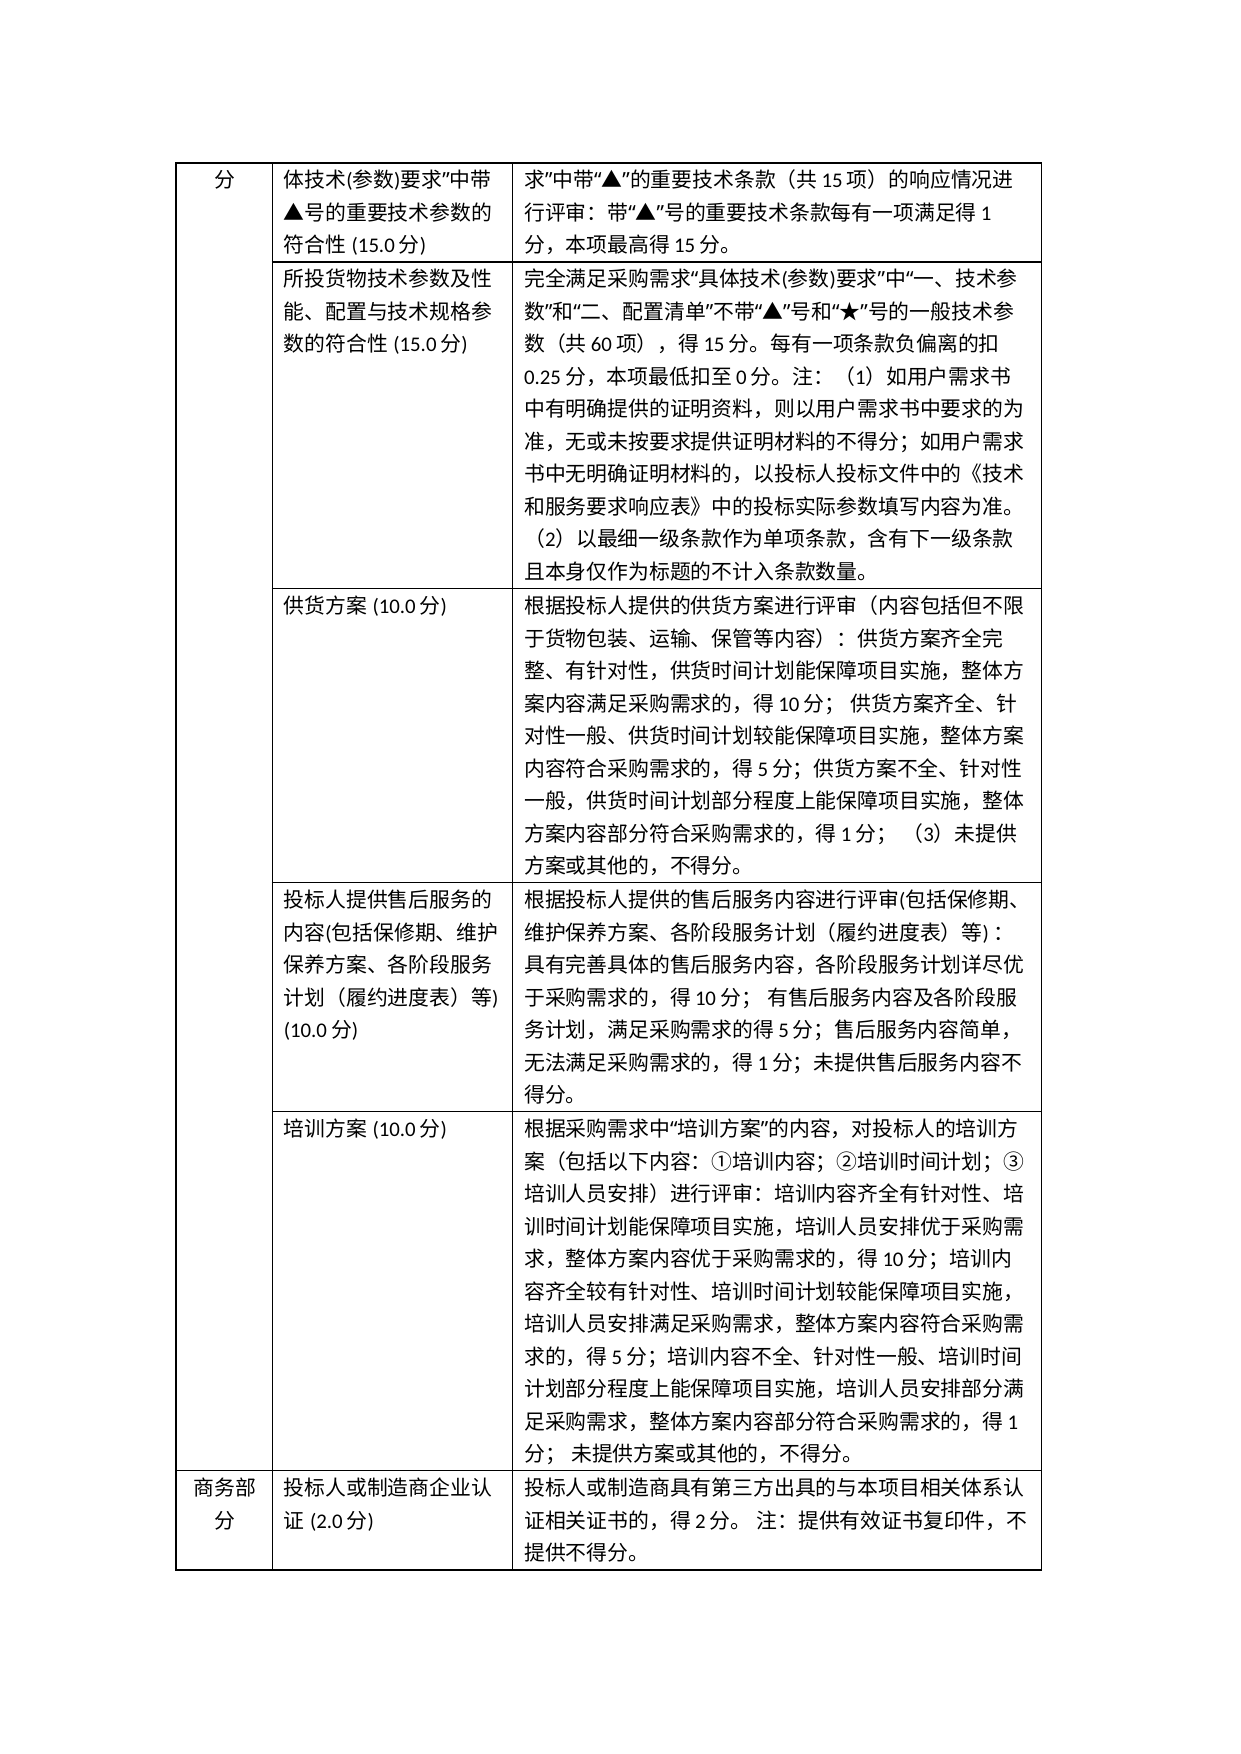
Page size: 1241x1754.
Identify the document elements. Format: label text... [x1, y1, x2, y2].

table_cell 供货方案 (10.0分) [273, 589, 512, 882]
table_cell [273, 164, 512, 261]
table_cell 商务部分 [177, 1471, 272, 1569]
table_cell 投标人或制造商具有第三方出具的与本项目相关体系认证相关证书的，得2分。 注：提供有效证书复印件，不提供不得分。 [513, 1471, 1041, 1569]
table_cell 培训方案 (10.0分) [273, 1112, 512, 1470]
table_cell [513, 164, 1041, 261]
table_cell 投标人或制造商企业认证 (2.0分) [273, 1471, 512, 1569]
table_cell 所投货物技术参数及性能、配置与技术规格参数的符合性 (15.0分) [273, 263, 512, 588]
table_cell 技术部分 [177, 164, 272, 1470]
table_cell 根据投标人提供的供货方案进行评审（内容包括但不限于货物包装、运输、保管等内容）：供货方案齐全完整、有针对性，供货时间计划能保障项目实施，整体方案内容满足采购需求的，得10分； 供货方案齐全、针对性一般、供货时间计划较能保障项目实施，整体方案内容符合采购需求的，得5分；供货方案不全、针对性一般，供货时间计划部分程度上能保障项目实施，整体方案内容部分符合采购需求的，得1分； （3）未提供方案或其他的，不得分。 [513, 589, 1041, 882]
table_cell 根据投标人提供的售后服务内容进行评审(包括保修期、维护保养方案、各阶段服务计划（履约进度表）等) ：具有完善具体的售后服务内容，各阶段服务计划详尽优于采购需求的，得10分； 有售后服务内容及各阶段服务计划，满足采购需求的得5分；售后服务内容简单，无法满足采购需求的，得1分；未提供售后服务内容不得分。 [513, 883, 1041, 1111]
table_cell 投标人提供售后服务的内容(包括保修期、维护保养方案、各阶段服务计划（履约进度表）等) (10.0分) [273, 883, 512, 1111]
table_cell 根据采购需求中“培训方案”的内容，对投标人的培训方案（包括以下内容：①培训内容；②培训时间计划；③培训人员安排）进行评审：培训内容齐全有针对性、培训时间计划能保障项目实施，培训人员安排优于采购需求，整体方案内容优于采购需求的，得10分；培训内容齐全较有针对性、培训时间计划较能保障项目实施，培训人员安排满足采购需求，整体方案内容符合采购需求的，得5分；培训内容不全、针对性一般、培训时间计划部分程度上能保障项目实施，培训人员安排部分满足采购需求，整体方案内容部分符合采购需求的，得1分； 未提供方案或其他的，不得分。 [513, 1112, 1041, 1470]
table_cell 完全满足采购需求“具体技术(参数)要求”中“一、技术参数”和“二、配置清单”不带“▲”号和“★”号的一般技术参数（共60项），得15分。每有一项条款负偏离的扣0.25分，本项最低扣至0分。注：（1）如用户需求书中有明确提供的证明资料，则以用户需求书中要求的为准，无或未按要求提供证明材料的不得分；如用户需求书中无明确证明材料的，以投标人投标文件中的《技术和服务要求响应表》中的投标实际参数填写内容为准。（2）以最细一级条款作为单项条款，含有下一级条款且本身仅作为标题的不计入条款数量。 [513, 263, 1041, 588]
